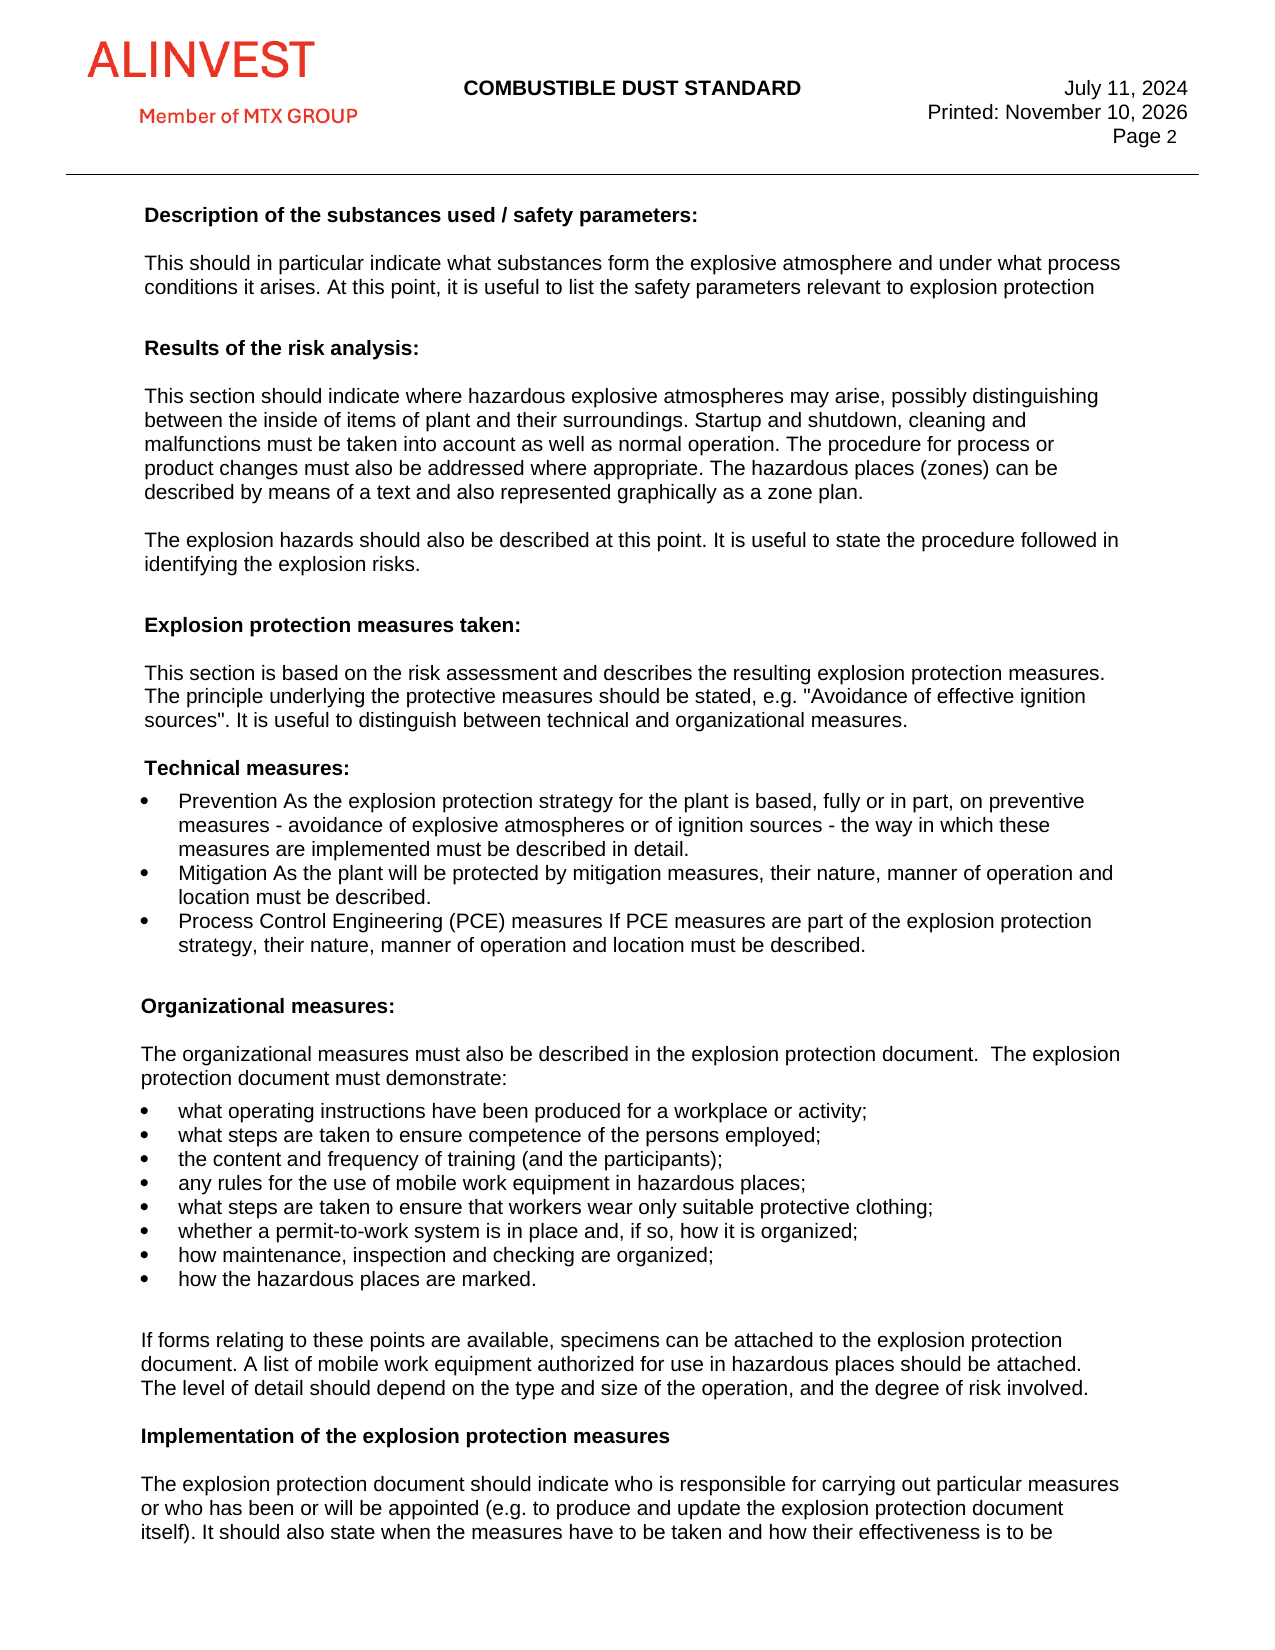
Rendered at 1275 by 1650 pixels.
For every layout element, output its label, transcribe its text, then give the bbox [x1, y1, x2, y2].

text Organizational measures: The organizational measures must also be described in the explosion protection document. The explosion protection document must demonstrate: [141, 994, 1122, 1090]
list Prevention As the explosion protection strategy for the plant is based, fully or in part, on preventive measures - avoidance of explosive atmospheres or of ignition sources - the way in which these measures are implemented must be described in detail. [141, 789, 1122, 861]
picture [76, 28, 367, 134]
text Explosion protection measures taken: This section is based on the risk assessment and describes the resulting explosion protection measures. The principle underlying the protective measures should be stated, e.g. "Avoidance of effective ignition sources". It is useful to distinguish between technical and organizational measures. Technical measures: [144, 612, 1122, 780]
list what operating instructions have been produced for a workplace or activity; [141, 1099, 1122, 1123]
text If forms relating to these points are available, specimens can be attached to the explosion protection document. A list of mobile work equipment authorized for use in hazardous places should be attached. The level of detail should depend on the type and size of the operation, and the degree of risk involved. [141, 1328, 1122, 1400]
list any rules for the use of mobile work equipment in hazardous places; [141, 1171, 1122, 1195]
text Results of the risk analysis: This section should indicate where hazardous explosive atmospheres may arise, possibly distinguishing between the inside of items of plant and their surroundings. Startup and shutdown, cleaning and malfunctions must be taken into account as well as normal operation. The procedure for process or product changes must also be addressed where appropriate. The hazardous places (zones) can be described by means of a text and also represented graphically as a zone plan. The explosion hazards should also be described at this point. It is useful to state the procedure followed in identifying the explosion risks. [144, 336, 1122, 604]
list Process Control Engineering (PCE) measures If PCE measures are part of the explosion protection strategy, their nature, manner of operation and location must be described. [141, 909, 1122, 985]
list whether a permit-to-work system is in place and, if so, how it is organized; [141, 1219, 1122, 1243]
list Mitigation As the plant will be protected by mitigation measures, their nature, manner of operation and location must be described. [141, 861, 1122, 909]
list how the hazardous places are marked. [141, 1267, 1122, 1319]
list how maintenance, inspection and checking are organized; [141, 1243, 1122, 1267]
list what steps are taken to ensure competence of the persons employed; [141, 1123, 1122, 1147]
list the content and frequency of training (and the participants); [141, 1147, 1122, 1171]
list what steps are taken to ensure that workers wear only suitable protective clothing; [141, 1195, 1122, 1219]
text Description of the substances used / safety parameters: This should in particular indicate what substances form the explosive atmosphere and under what process conditions it arises. At this point, it is useful to list the safety parameters relevant to explosion protection [144, 203, 1122, 327]
